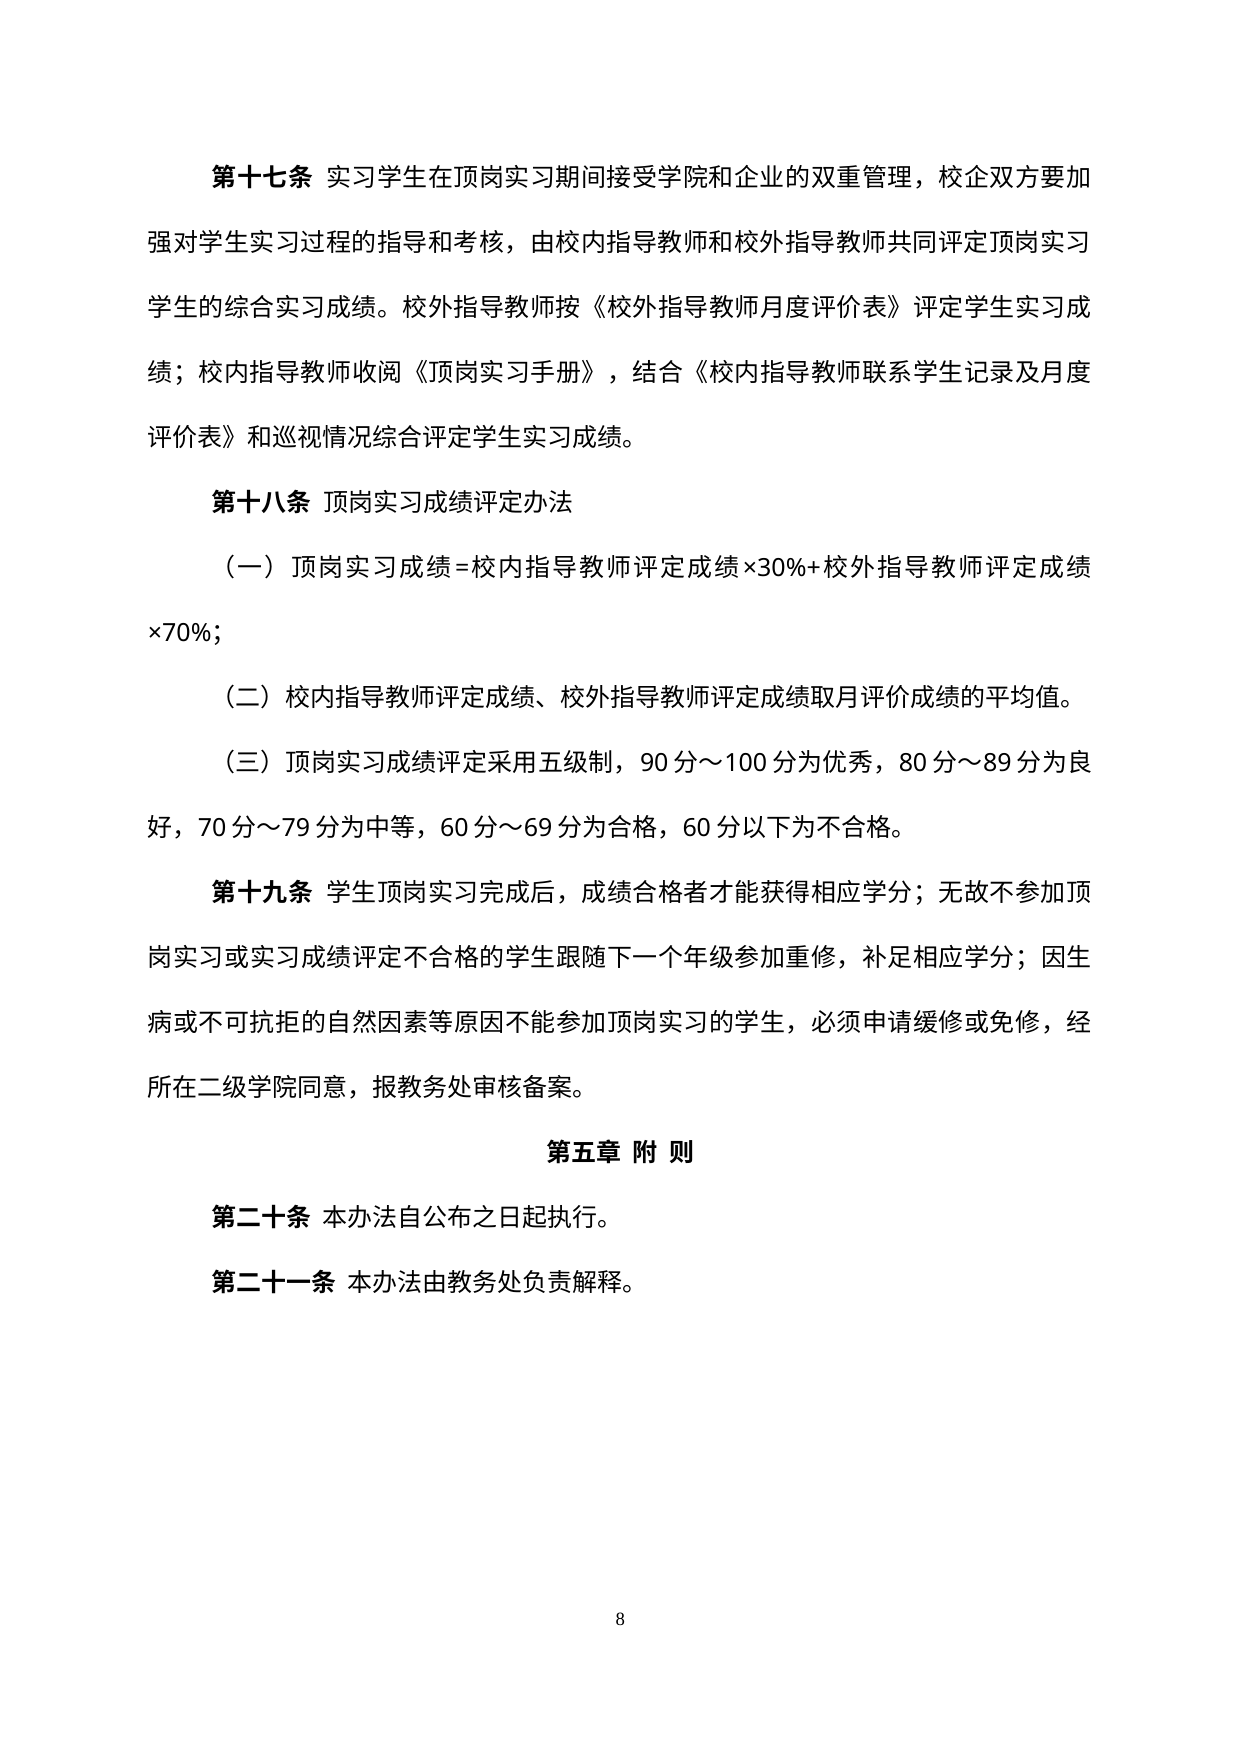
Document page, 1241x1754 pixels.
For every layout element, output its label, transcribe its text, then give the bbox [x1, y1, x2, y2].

text 第二十一条 本办法由教务处负责解释。 [148, 1248, 1092, 1313]
text 第二十条 本办法自公布之日起执行。 [148, 1183, 1092, 1248]
text 第十七条 实习学生在顶岗实习期间接受学院和企业的双重管理，校企双方要加强对学生实习过程的指导和考核，由校内指导教师和校外指导教师共同评定顶岗实习学生的综合实习成绩。校外指导教师按《校外指导教师月度评价表》评定学生实习成绩；校内指导教师收阅《顶岗实习手册》，结合《校内指导教师联系学生记录及月度评价表》和巡视情况综合评定学生实习成绩。 [148, 143, 1092, 468]
text （二）校内指导教师评定成绩、校外指导教师评定成绩取月评价成绩的平均值。 [148, 663, 1092, 728]
text （三）顶岗实习成绩评定采用五级制，90分～100分为优秀，80分～89分为良好，70分～79分为中等，60分～69分为合格，60分以下为不合格。 [148, 728, 1092, 858]
text 第十八条 顶岗实习成绩评定办法 [148, 468, 1092, 533]
text 第十九条 学生顶岗实习完成后，成绩合格者才能获得相应学分；无故不参加顶岗实习或实习成绩评定不合格的学生跟随下一个年级参加重修，补足相应学分；因生病或不可抗拒的自然因素等原因不能参加顶岗实习的学生，必须申请缓修或免修，经所在二级学院同意，报教务处审核备案。 [148, 858, 1092, 1118]
text （一）顶岗实习成绩=校内指导教师评定成绩×30%+校外指导教师评定成绩×70%； [148, 533, 1092, 663]
text 第五章 附 则 [148, 1118, 1092, 1183]
